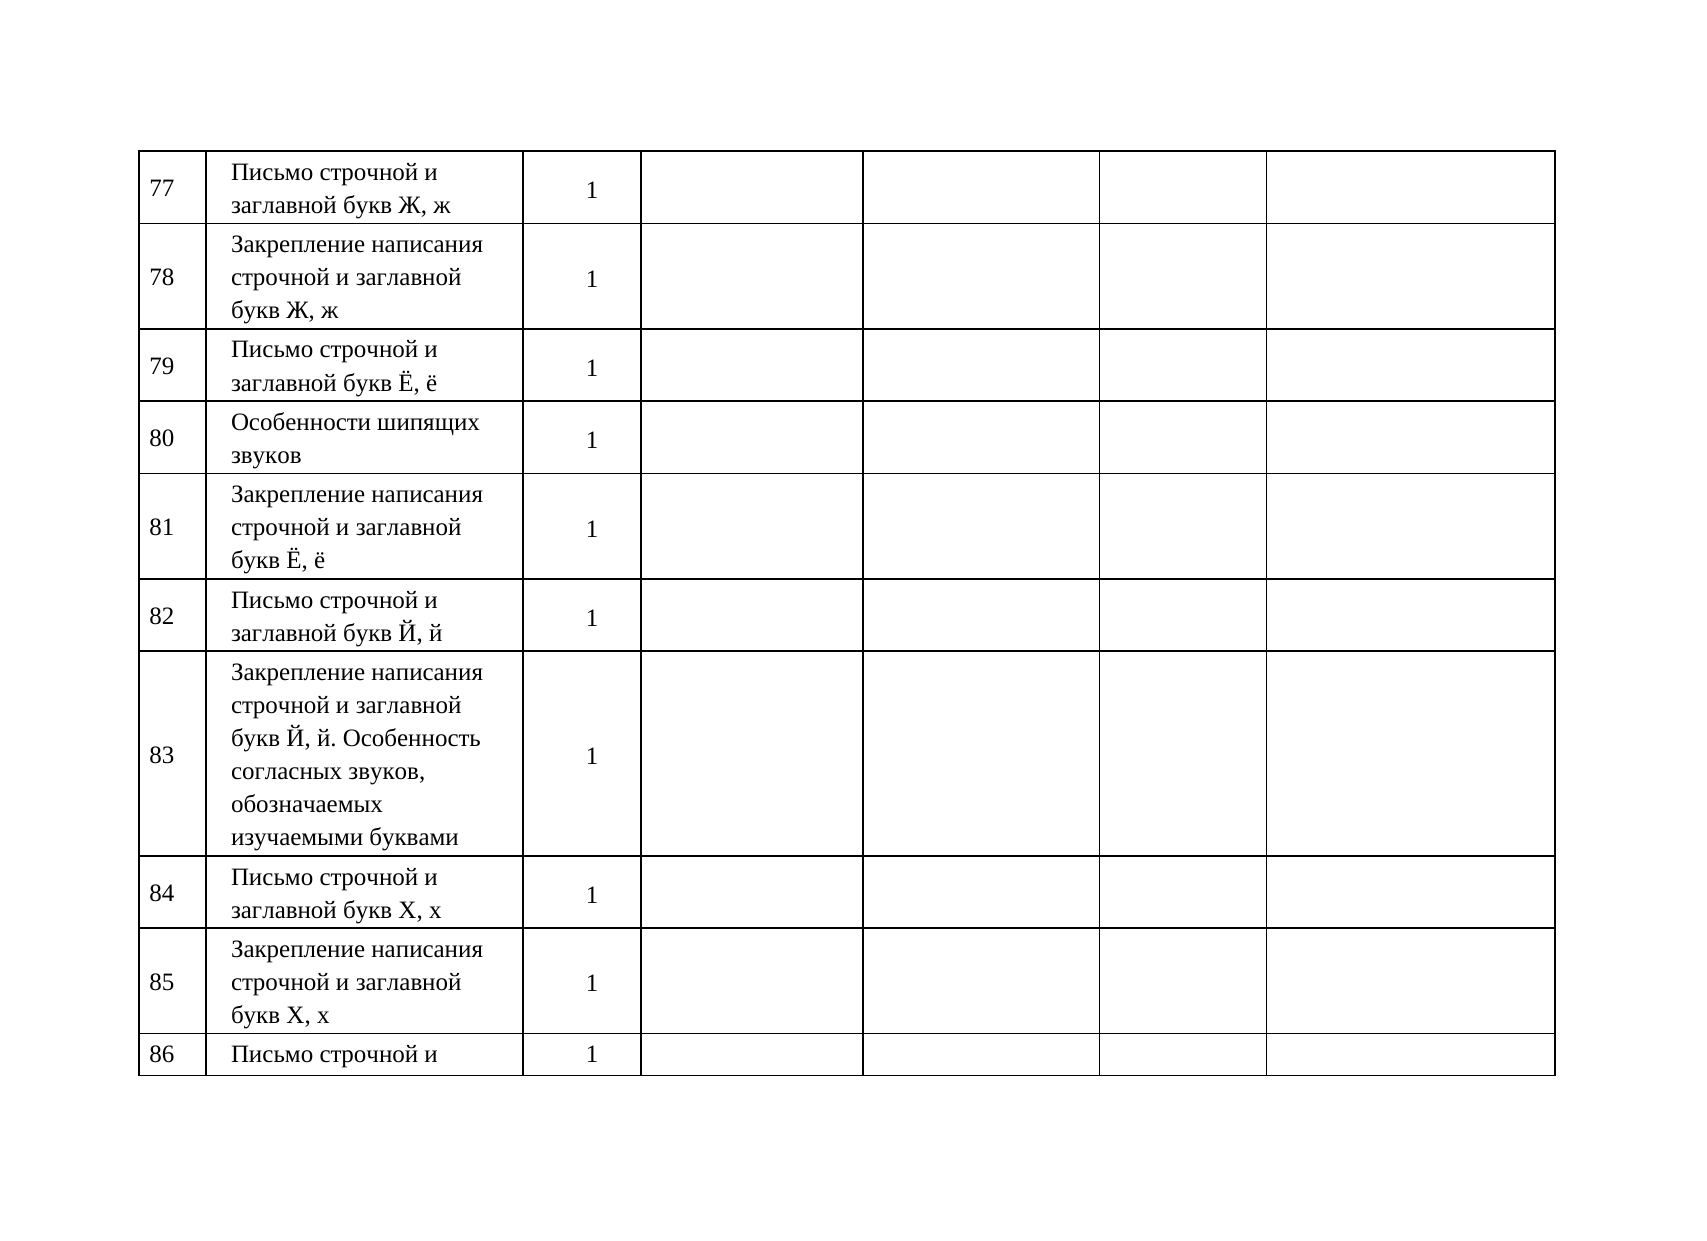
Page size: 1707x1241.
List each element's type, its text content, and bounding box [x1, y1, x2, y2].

table_cell Особенности шипящих звуков [207, 402, 522, 473]
table_cell [1100, 857, 1266, 927]
table_cell [1100, 224, 1266, 328]
table_cell 1 [524, 652, 640, 855]
table_cell [1267, 152, 1554, 222]
table_cell [1267, 330, 1554, 400]
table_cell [207, 1034, 522, 1074]
table_cell [1267, 1034, 1554, 1074]
table_cell [642, 1034, 862, 1074]
table_cell 77 [140, 152, 205, 222]
table_cell Закрепление написания строчной и заглавной букв Ё, ё [207, 474, 522, 578]
table_cell 83 [140, 652, 205, 855]
table_cell [1100, 1034, 1266, 1074]
table_cell [642, 580, 862, 650]
table_cell [1267, 402, 1554, 473]
table_cell 85 [140, 929, 205, 1033]
table_cell [864, 152, 1099, 222]
table_cell [642, 652, 862, 855]
table_cell [1100, 402, 1266, 473]
table_cell [642, 474, 862, 578]
table_cell 79 [140, 330, 205, 400]
table_cell [1267, 652, 1554, 855]
table_cell 1 [524, 1034, 640, 1074]
table_cell Письмо строчной и заглавной букв Х, х [207, 857, 522, 927]
table_cell 1 [524, 857, 640, 927]
table_cell 81 [140, 474, 205, 578]
table_cell [864, 474, 1099, 578]
table_cell [1100, 929, 1266, 1033]
table_cell [642, 402, 862, 473]
table_cell [642, 224, 862, 328]
table_cell 1 [524, 580, 640, 650]
table_cell 84 [140, 857, 205, 927]
table_cell [1100, 474, 1266, 578]
table_cell [642, 929, 862, 1033]
table_cell [1100, 330, 1266, 400]
table_cell [864, 580, 1099, 650]
table_cell [642, 152, 862, 222]
table_cell [642, 330, 862, 400]
table_cell [1267, 474, 1554, 578]
table_cell 1 [524, 929, 640, 1033]
table_cell [864, 929, 1099, 1033]
table_cell 1 [524, 330, 640, 400]
table_cell [864, 1034, 1099, 1074]
table_cell 78 [140, 224, 205, 328]
table_cell [1100, 152, 1266, 222]
table_cell Письмо строчной и заглавной букв Ё, ё [207, 330, 522, 400]
table_cell [1267, 929, 1554, 1033]
table_cell Закрепление написания строчной и заглавной букв Ж, ж [207, 224, 522, 328]
table_cell 82 [140, 580, 205, 650]
table_cell [1100, 580, 1266, 650]
table_cell [1100, 652, 1266, 855]
table_cell [864, 652, 1099, 855]
table_cell [864, 224, 1099, 328]
table_cell 1 [524, 152, 640, 222]
table_cell Письмо строчной и заглавной букв Й, й [207, 580, 522, 650]
table_cell [1267, 580, 1554, 650]
table_cell Закрепление написания строчной и заглавной букв Й, й. Особенность согласных звуков, обозначаемых изучаемыми буквами [207, 652, 522, 855]
table_cell 80 [140, 402, 205, 473]
table_cell 1 [524, 402, 640, 473]
table_cell [1267, 857, 1554, 927]
table_cell [864, 857, 1099, 927]
table_cell [642, 857, 862, 927]
table_cell 1 [524, 224, 640, 328]
table_cell Закрепление написания строчной и заглавной букв Х, х [207, 929, 522, 1033]
table_cell [864, 330, 1099, 400]
table_cell 1 [524, 474, 640, 578]
table_cell Письмо строчной и заглавной букв Ж, ж [207, 152, 522, 222]
table_cell 86 [140, 1034, 205, 1074]
table_cell [864, 402, 1099, 473]
table_cell [1267, 224, 1554, 328]
